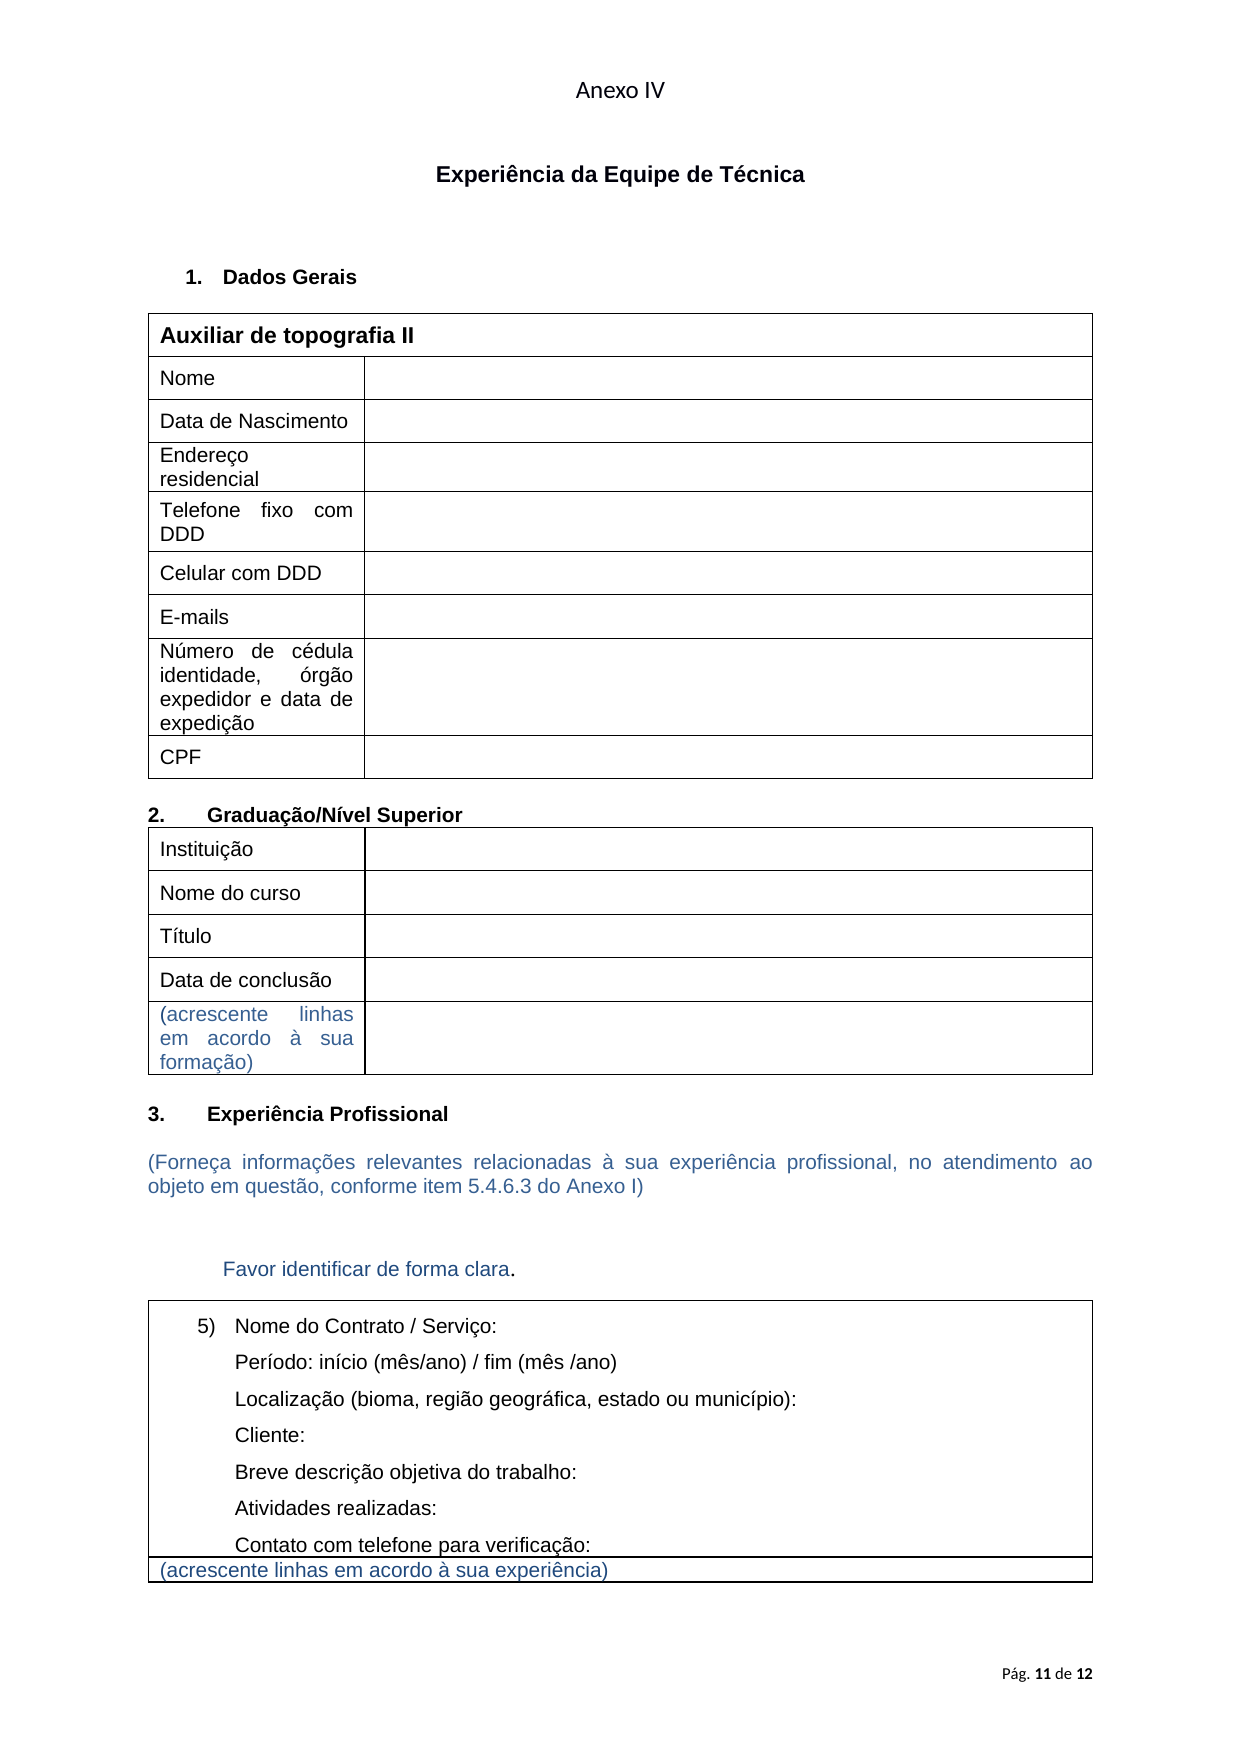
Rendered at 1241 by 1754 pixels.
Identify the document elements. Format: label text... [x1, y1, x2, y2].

table_cell [365, 736, 1092, 778]
table_cell [365, 400, 1092, 442]
table_cell [365, 552, 1092, 594]
table_cell [365, 492, 1092, 551]
table_cell Número de cédula identidade, órgão expedidor e data de expedição [149, 639, 364, 734]
table_header [366, 828, 1092, 870]
table_cell Título [149, 915, 364, 957]
table_header Auxiliar de topografia II [149, 314, 1092, 356]
text (Forneça informações relevantes relacionadas à sua experiência profissional, no atendimento ao objeto em questão, conforme item 5.4.6.3 do Anexo I) [148, 1150, 1092, 1198]
table_cell Celular com DDD [149, 552, 364, 594]
table_cell Data de Nascimento [149, 400, 364, 442]
table_cell Nome do curso [149, 871, 364, 914]
table_cell Nome [149, 357, 364, 399]
table_cell [365, 595, 1092, 638]
table_cell [366, 871, 1092, 914]
table_cell (acrescente linhas em acordo à sua formação) [149, 1002, 364, 1074]
list Experiência Profissional [148, 1102, 1092, 1126]
table_header Instituição [149, 828, 364, 870]
table_cell [366, 958, 1092, 1001]
list Dados Gerais [185, 265, 1092, 289]
table_cell Telefone fixo com DDD [149, 492, 364, 551]
table_cell [365, 443, 1092, 491]
table_cell [366, 915, 1092, 957]
list Graduação/Nível Superior [148, 803, 1092, 827]
table_cell Data de conclusão [149, 958, 364, 1001]
table_cell Endereço residencial [149, 443, 364, 491]
table_cell [365, 357, 1092, 399]
table_cell [365, 639, 1092, 734]
table_cell [366, 1002, 1092, 1074]
table_cell (acrescente linhas em acordo à sua experiência) [149, 1558, 1092, 1581]
list Favor identificar de forma clara. [223, 1255, 1092, 1281]
table_cell E-mails [149, 595, 364, 638]
table_header Nome do Contrato / Serviço: Período: início (mês/ano) / fim (mês /ano) Localização (bioma, região geográfica, estado ou município): Cliente: Breve descrição objetiva do trabalho: Atividades realizadas: Contato com telefone para verificação: [149, 1301, 1092, 1556]
table_cell CPF [149, 736, 364, 778]
